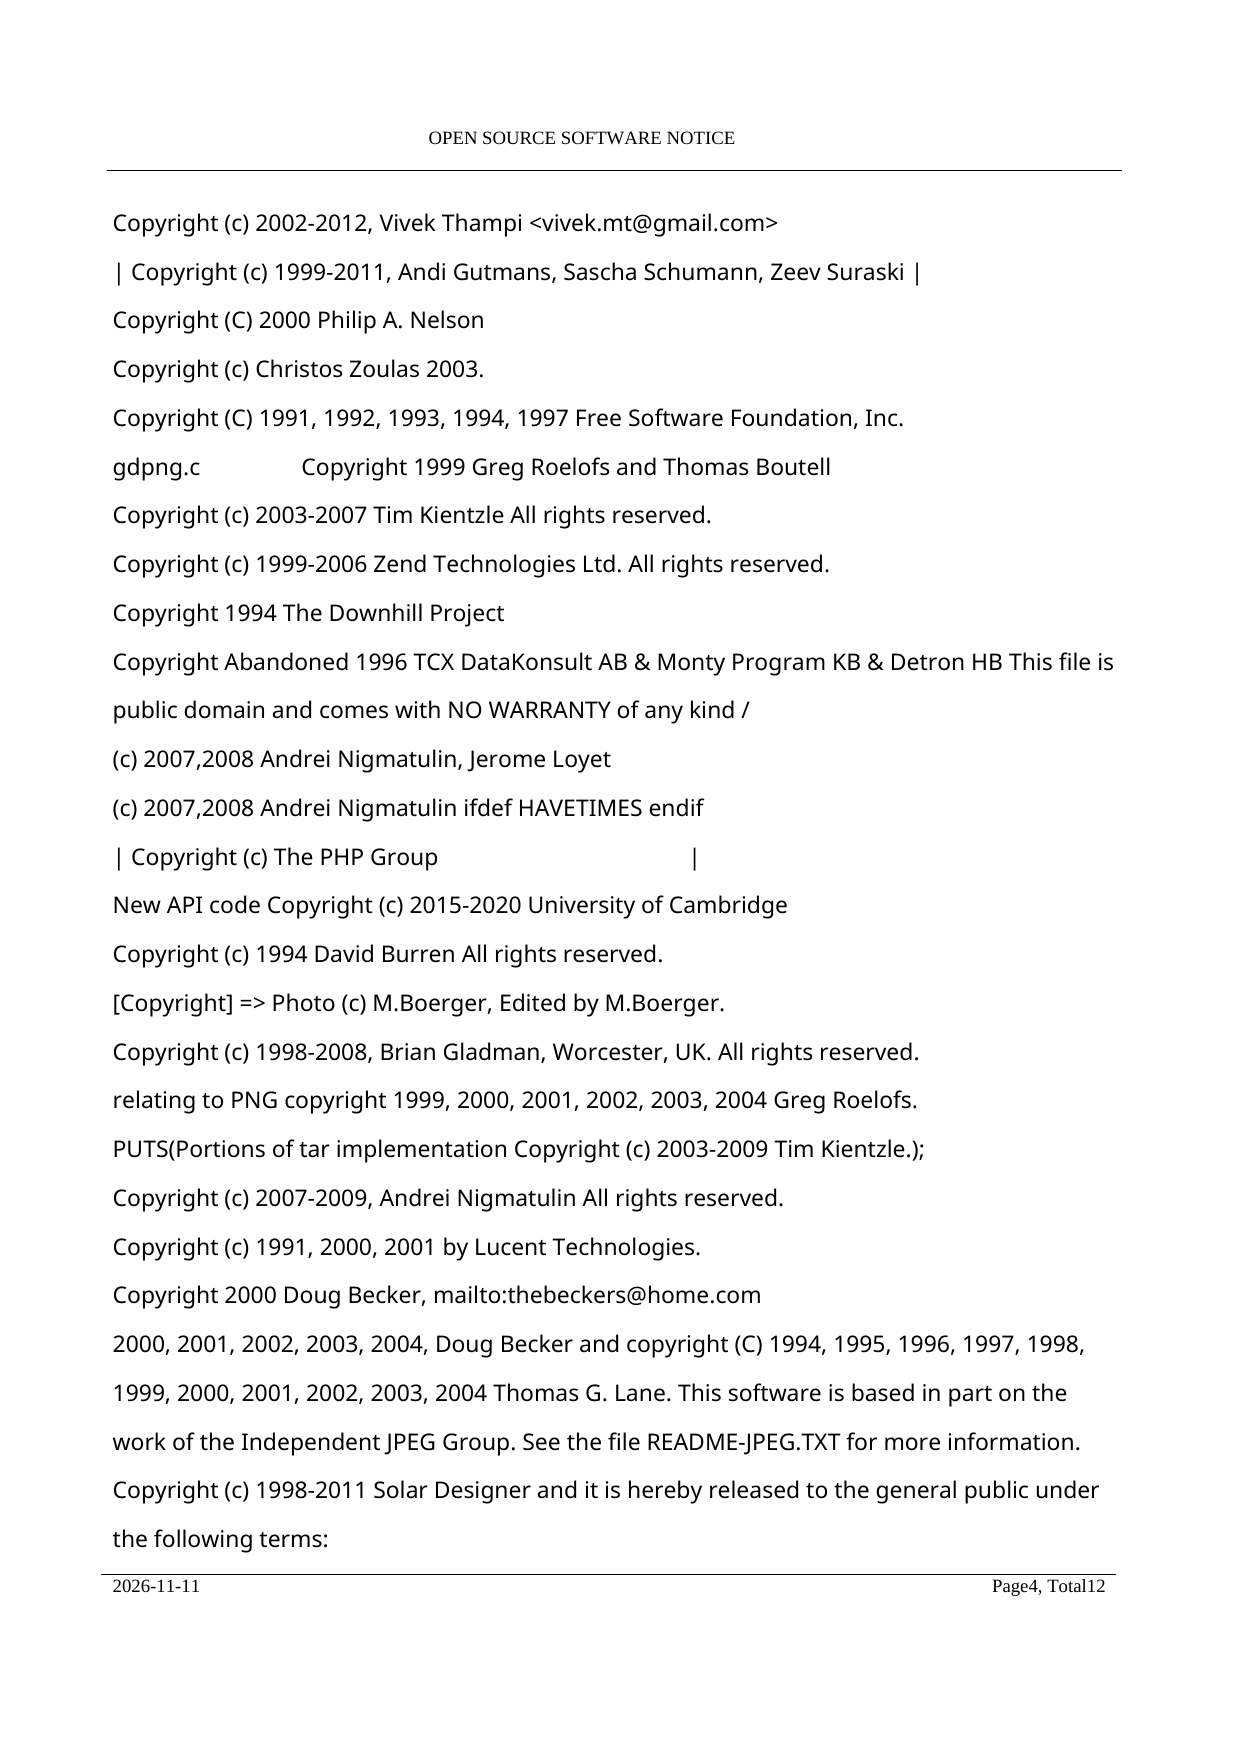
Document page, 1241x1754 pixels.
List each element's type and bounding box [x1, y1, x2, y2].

text [112, 206, 1128, 1555]
